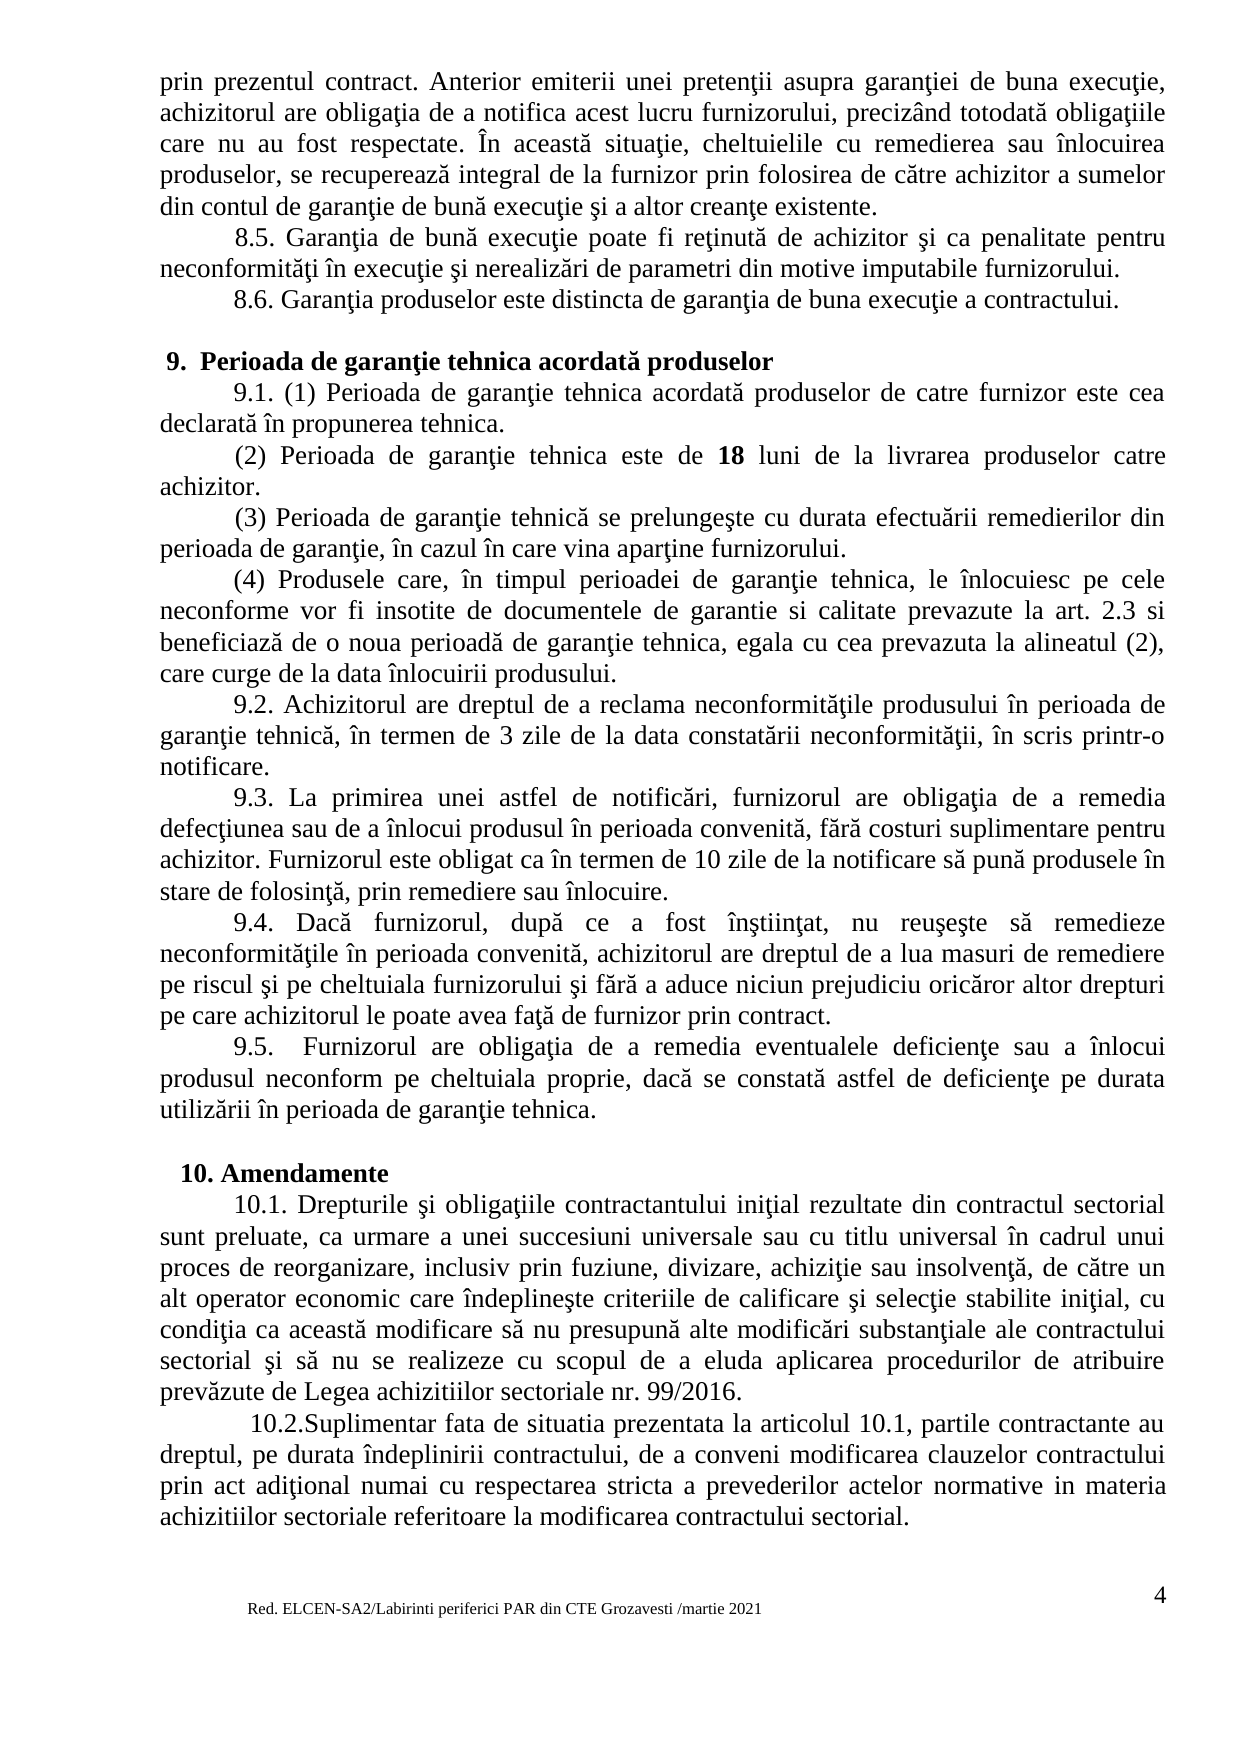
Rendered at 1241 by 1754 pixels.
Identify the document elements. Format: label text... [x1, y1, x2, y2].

text (4) Produsele care, în timpul perioadei de garanţie tehnica, le înlocuiesc pe cele neconforme vor fi insotite de documentele de garantie si calitate prevazute la art. 2.3 si beneficiază de o noua perioadă de garanţie tehnica, egala cu cea prevazuta la alineatul (2), care curge de la data înlocuirii produsului. [159, 563, 1167, 688]
text 10.1. Drepturile şi obligaţiile contractantului iniţial rezultate din contractul sectorial sunt preluate, ca urmare a unei succesiuni universale sau cu titlu universal în cadrul unui proces de reorganizare, inclusiv prin fuziune, divizare, achiziţie sau insolvenţă, de către un alt operator economic care îndeplineşte criteriile de calificare şi selecţie stabilite iniţial, cu condiţia ca această modificare să nu presupună alte modificări substanţiale ale contractului sectorial şi să nu se realizeze cu scopul de a eluda aplicarea procedurilor de atribuire prevăzute de Legea achizitiilor sectoriale nr. 99/2016. [159, 1189, 1167, 1407]
text 10.2.Suplimentar fata de situatia prezentata la articolul 10.1, partile contractante au dreptul, pe durata îndeplinirii contractului, de a conveni modificarea clauzelor contractului prin act adiţional numai cu respectarea stricta a prevederilor actelor normative in materia achizitiilor sectoriale referitoare la modificarea contractului sectorial. [159, 1407, 1167, 1531]
text 10. Amendamente [159, 1157, 1167, 1189]
text 9. Perioada de garanţie tehnica acordată produselor [159, 345, 1167, 376]
text 8.6. Garanţia produselor este distincta de garanţia de buna execuţie a contractului. [159, 283, 1167, 314]
text 9.5. Furnizorul are obligaţia de a remedia eventualele deficienţe sau a înlocui produsul neconform pe cheltuiala proprie, dacă se constată astfel de deficienţe pe durata utilizării în perioada de garanţie tehnica. [159, 1031, 1167, 1124]
text (2) Perioada de garanţie tehnica este de 18 luni de la livrarea produselor catre achizitor. [159, 439, 1167, 501]
text (3) Perioada de garanţie tehnică se prelungeşte cu durata efectuării remedierilor din perioada de garanţie, în cazul în care vina aparţine furnizorului. [159, 501, 1167, 563]
text 9.3. La primirea unei astfel de notificări, furnizorul are obligaţia de a remedia defecţiunea sau de a înlocui produsul în perioada convenită, fără costuri suplimentare pentru achizitor. Furnizorul este obligat ca în termen de 10 zile de la notificare să pună produsele în stare de folosinţă, prin remediere sau înlocuire. [159, 781, 1167, 906]
text 9.4. Dacă furnizorul, după ce a fost înştiinţat, nu reuşeşte să remedieze neconformităţile în perioada convenită, achizitorul are dreptul de a lua masuri de remediere pe riscul şi pe cheltuiala furnizorului şi fără a aduce niciun prejudiciu oricăror altor drepturi pe care achizitorul le poate avea faţă de furnizor prin contract. [159, 906, 1167, 1031]
text 9.1. (1) Perioada de garanţie tehnica acordată produselor de catre furnizor este cea declarată în propunerea tehnica. [159, 376, 1167, 439]
text 8.5. Garanţia de bună execuţie poate fi reţinută de achizitor şi ca penalitate pentru neconformităţi în execuţie şi nerealizări de parametri din motive imputabile furnizorului. [159, 221, 1167, 283]
text 9.2. Achizitorul are dreptul de a reclama neconformităţile produsului în perioada de garanţie tehnică, în termen de 3 zile de la data constatării neconformităţii, în scris printr-o notificare. [159, 688, 1167, 781]
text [159, 65, 1167, 221]
